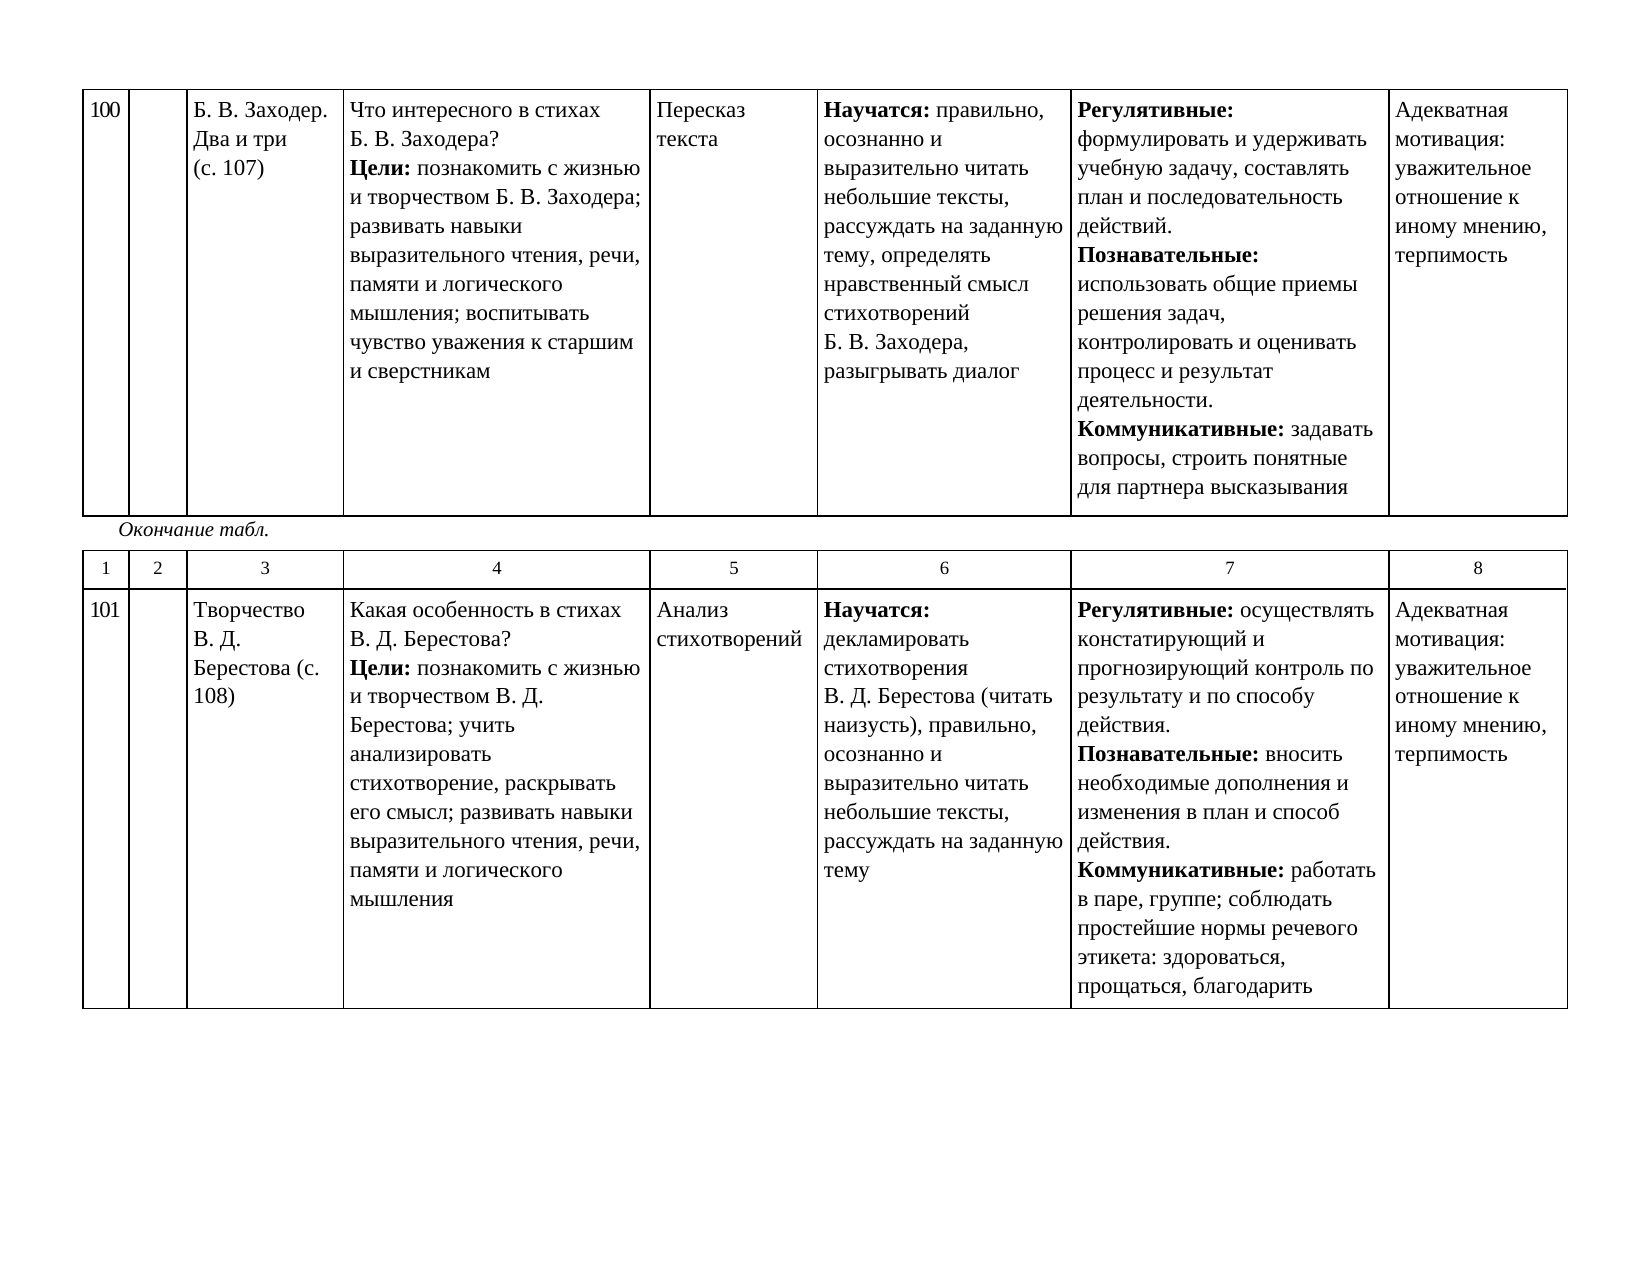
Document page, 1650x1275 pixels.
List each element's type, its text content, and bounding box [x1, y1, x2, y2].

table_cell Что интересного в стихах Б. В. Заходера? Цели: познакомить с жизнью и творчеством Б. В. Заходера; развивать навыки выразительного чтения, речи, памяти и логического мышления; воспитывать чувство уважения к старшим и сверстникам [344, 90, 649, 515]
table_header 8 [1390, 551, 1567, 588]
table_cell 101 [84, 590, 128, 1008]
table_header 4 [344, 551, 649, 588]
table_cell Научатся: правильно, осознанно и выразительно читать небольшие тексты, рассуждать на заданную тему, определять нравственный смысл стихотворений Б. В. Заходера, разыгрывать диалог [818, 90, 1070, 515]
table_header 5 [651, 551, 817, 588]
table_cell [130, 90, 186, 515]
table_cell 100 [84, 90, 128, 515]
table_cell Адекватная мотивация: уважительное отношение к иному мнению, терпимость [1390, 90, 1567, 515]
table_cell Регулятивные: формулировать и удерживать учебную задачу, составлять план и последовательность действий. Познавательные: использовать общие приемы решения задач, контролировать и оценивать процесс и результат деятельности. Коммуникативные: задавать вопросы, строить понятные для партнера высказывания [1072, 90, 1388, 515]
table_header 7 [1072, 551, 1388, 588]
table_header 6 [818, 551, 1070, 588]
table_cell Какая особенность в стихах В. Д. Берестова? Цели: познакомить с жизнью и творчеством В. Д. Берестова; учить анализировать стихотворение, раскрывать его смысл; развивать навыки выразительного чтения, речи, памяти и логического мышления [344, 590, 649, 1008]
table_header 2 [130, 551, 186, 588]
table_cell Пересказ текста [651, 90, 817, 515]
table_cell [1390, 588, 1567, 1008]
table_header 3 [188, 551, 343, 588]
table_cell Анализ стихотворений [651, 590, 817, 1008]
table_cell Творчество В. Д. Берестова (с. 108) [188, 590, 343, 1008]
text Окончание табл. [118, 517, 1532, 541]
table_cell [130, 590, 186, 1008]
table_cell Научатся: декламировать стихотворения В. Д. Берестова (читать наизусть), правильно, осознанно и выразительно читать небольшие тексты, рассуждать на заданную тему [818, 590, 1070, 1008]
table_header 1 [84, 551, 128, 588]
table_cell Б. В. Заходер. Два и три (с. 107) [188, 90, 343, 515]
table_cell Регулятивные: осуществлять констатирующий и прогнозирующий контроль по результату и по способу действия. Познавательные: вносить необходимые дополнения и изменения в план и способ действия. Коммуникативные: работать в паре, группе; соблюдать простейшие нормы речевого этикета: здороваться, прощаться, благодарить [1072, 590, 1388, 1008]
